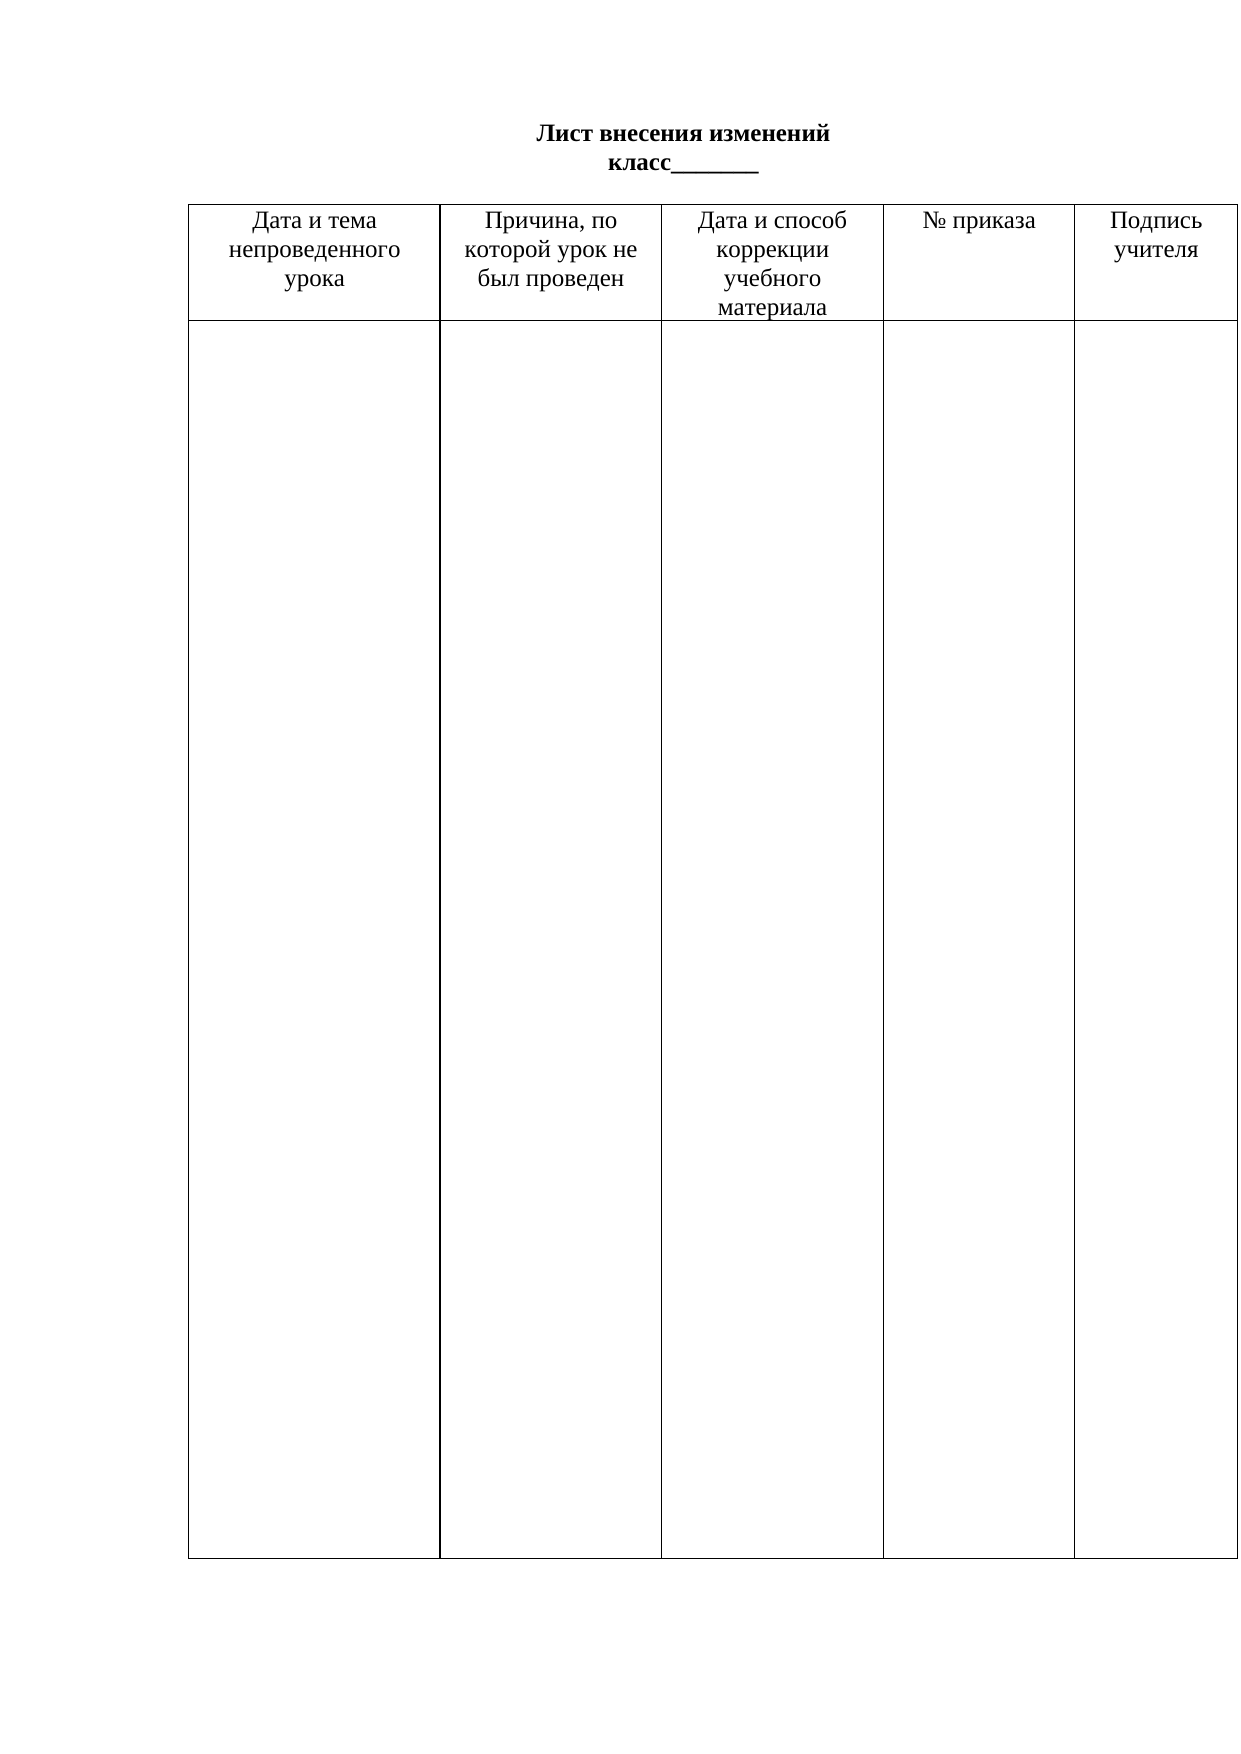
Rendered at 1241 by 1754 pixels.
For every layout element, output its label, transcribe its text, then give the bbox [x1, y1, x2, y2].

table_cell [884, 321, 1074, 1558]
table_header Причина, по которой урок не был проведен [441, 205, 661, 320]
text класс_______ [215, 147, 1152, 176]
table_cell [441, 321, 661, 1558]
table_header Подпись учителя [1075, 205, 1237, 320]
table_cell [189, 321, 439, 1558]
table_cell [662, 321, 883, 1558]
table_header Дата и тема непроведенного урока [189, 205, 439, 320]
table_header Дата и способ коррекции учебного материала [662, 205, 883, 320]
text Лист внесения изменений [215, 118, 1152, 147]
table_header № приказа [884, 205, 1074, 320]
table_cell [1075, 321, 1237, 1558]
